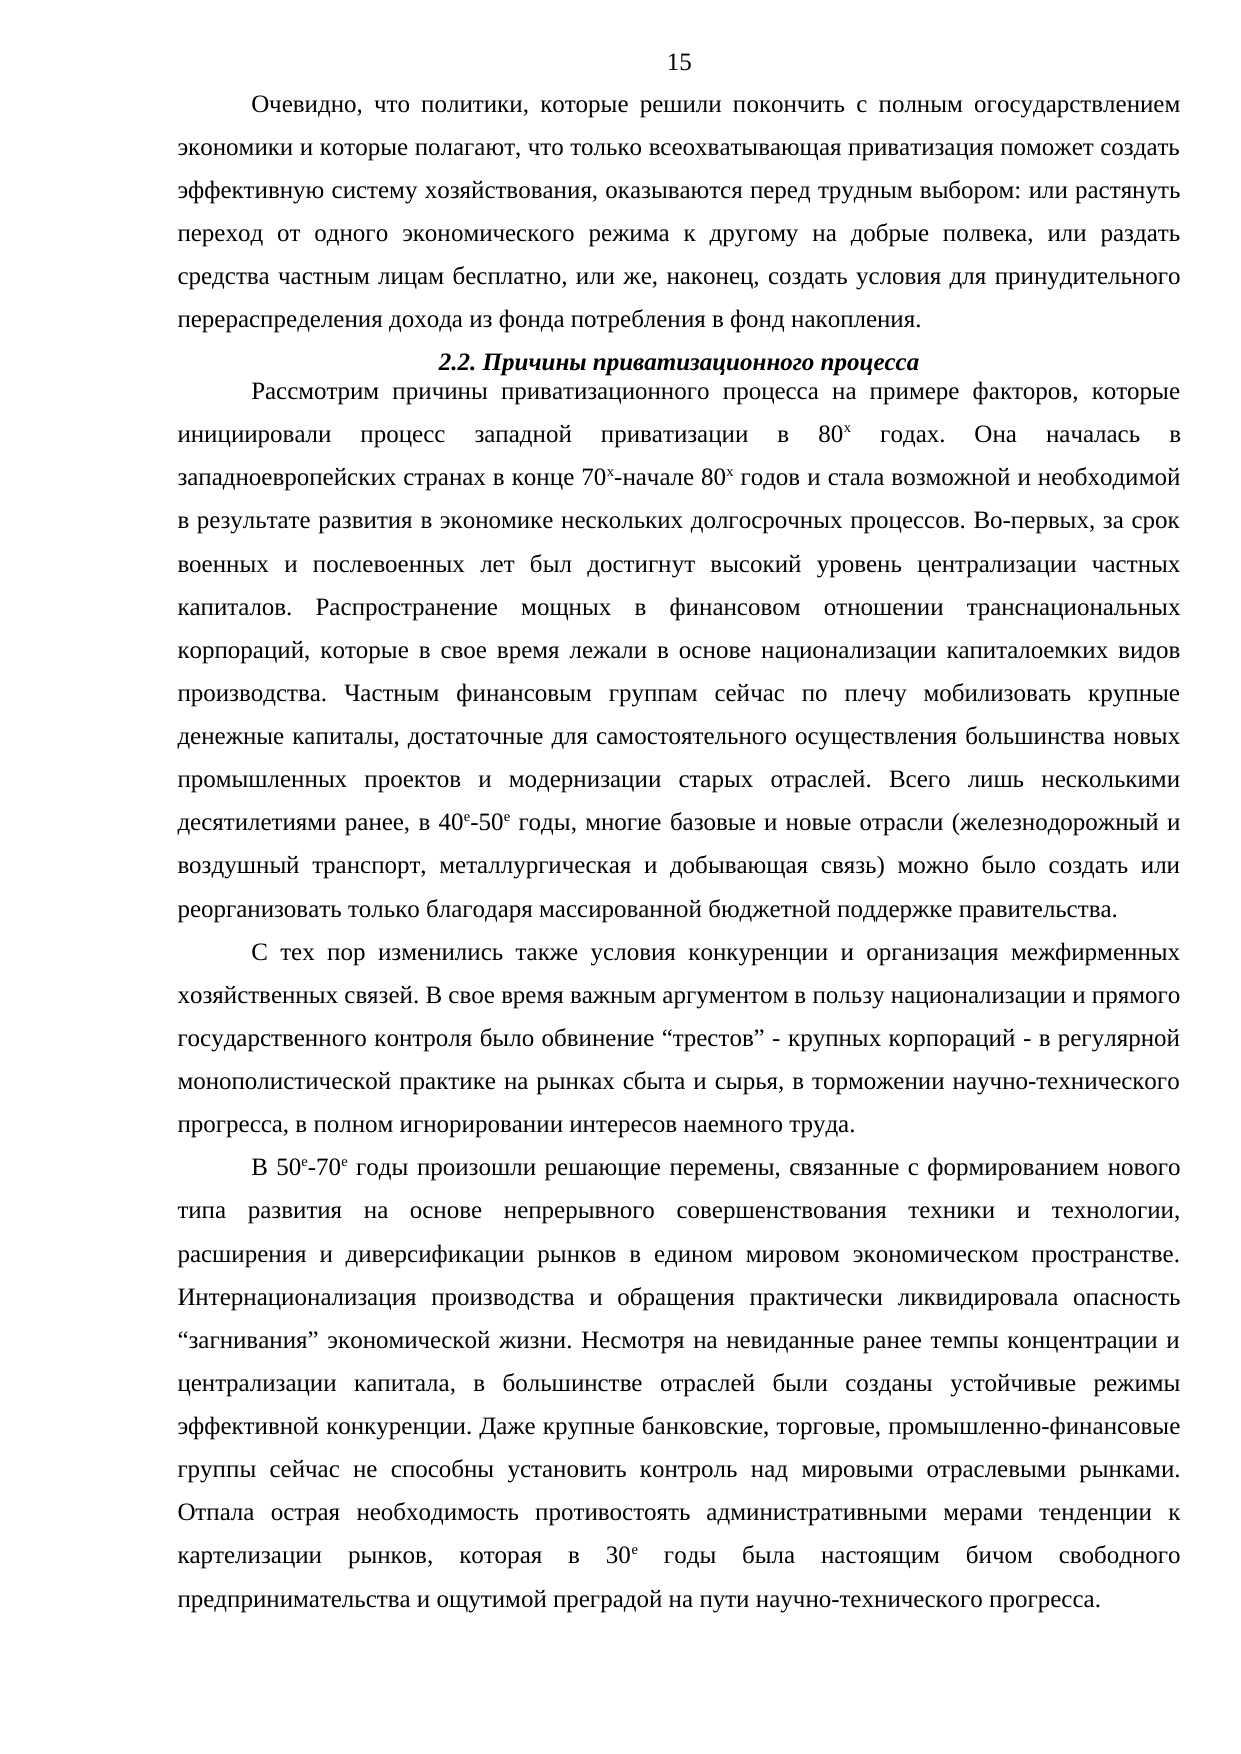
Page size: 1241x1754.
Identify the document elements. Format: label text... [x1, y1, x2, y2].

text Рассмотрим причины приватизационного процесса на примере факторов, которые инициировали процесс западной приватизации в 80х годах. Она началась в западноевропейских странах в конце 70х-начале 80х годов и стала возможной и необходимой в результате развития в экономике нескольких долгосрочных процессов. Во-первых, за срок военных и послевоенных лет был достигнут высокий уровень централизации частных капиталов. Распространение мощных в финансовом отношении транснациональных корпораций, которые в свое время лежали в основе национализации капиталоемких видов производства. Частным финансовым группам сейчас по плечу мобилизовать крупные денежные капиталы, достаточные для самостоятельного осуществления большинства новых промышленных проектов и модернизации старых отраслей. Всего лишь несколькими десятилетиями ранее, в 40е-50е годы, многие базовые и новые отрасли (железнодорожный и воздушный транспорт, металлургическая и добывающая связь) можно было создать или реорганизовать только благодаря массированной бюджетной поддержке правительства. [177, 376, 1181, 922]
text В 50е-70е годы произошли решающие перемены, связанные с формированием нового типа развития на основе непрерывного совершенствования техники и технологии, расширения и диверсификации рынков в едином мировом экономическом пространстве. Интернационализация производства и обращения практически ликвидировала опасность “загнивания” экономической жизни. Несмотря на невиданные ранее темпы концентрации и централизации капитала, в большинстве отраслей были созданы устойчивые режимы эффективной конкуренции. Даже крупные банковские, торговые, промышленно-финансовые группы сейчас не способны установить контроль над мировыми отраслевыми рынками. Отпала острая необходимость противостоять административными мерами тенденции к картелизации рынков, которая в 30е годы была настоящим бичом свободного предпринимательства и ощутимой преградой на пути научно-технического прогресса. [177, 1152, 1181, 1612]
text Очевидно, что политики, которые решили покончить с полным огосударствлением экономики и которые полагают, что только всеохватывающая приватизация поможет создать эффективную систему хозяйствования, оказываются перед трудным выбором: или растянуть переход от одного экономического режима к другому на добрые полвека, или раздать средства частным лицам бесплатно, или же, наконец, создать условия для принудительного перераспределения дохода из фонда потребления в фонд накопления. [177, 89, 1181, 333]
text 2.2. Причины приватизационного процесса [177, 347, 1181, 376]
text С тех пор изменились также условия конкуренции и организация межфирменных хозяйственных связей. В свое время важным аргументом в пользу национализации и прямого государственного контроля было обвинение “трестов” - крупных корпораций - в регулярной монополистической практике на рынках сбыта и сырья, в торможении научно-технического прогресса, в полном игнорировании интересов наемного труда. [177, 937, 1181, 1138]
